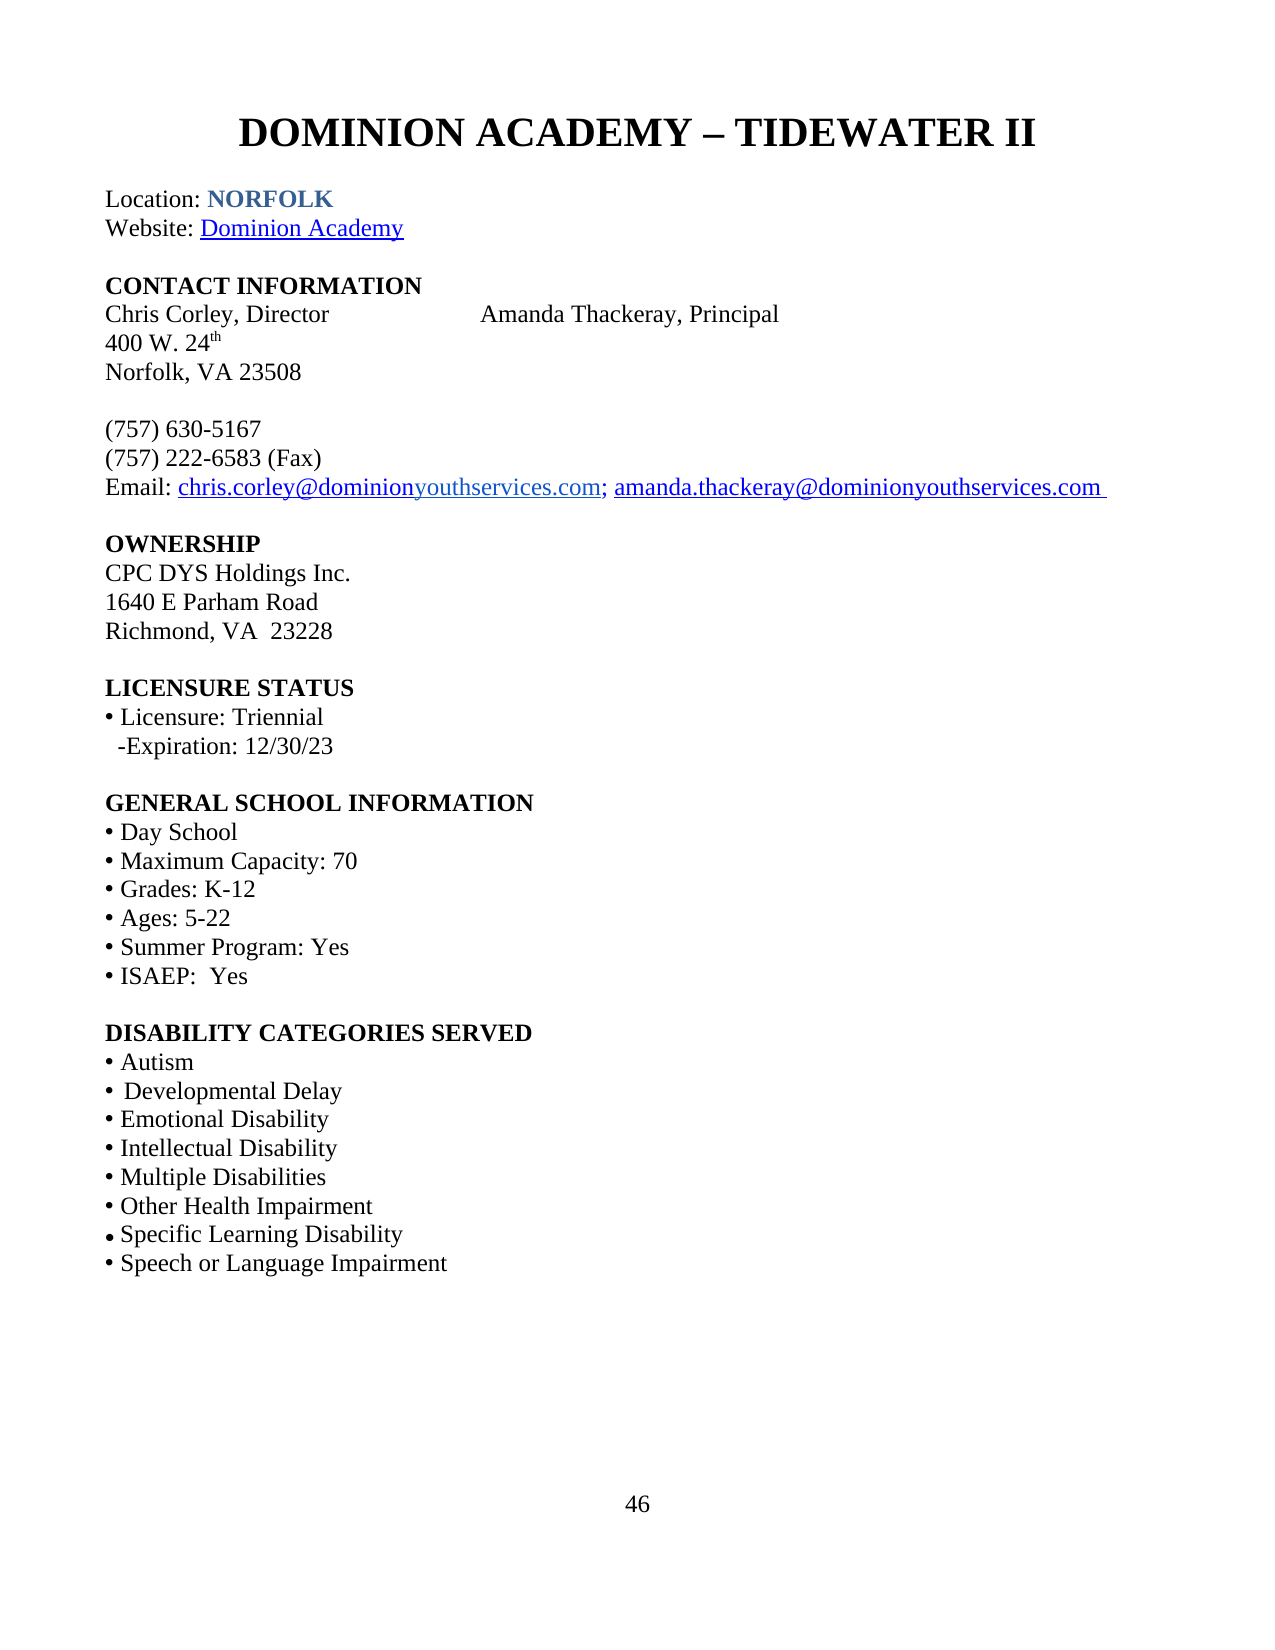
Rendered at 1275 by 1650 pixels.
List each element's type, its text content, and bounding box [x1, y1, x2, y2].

text (757) 222-6583 (Fax) [105, 443, 1170, 472]
text Ages: 5-22 [105, 903, 1170, 932]
text OWNERSHIP [105, 529, 1170, 558]
text (757) 630-5167 [105, 414, 1170, 443]
text Summer Program: Yes [105, 932, 1170, 961]
text DISABILITY CATEGORIES SERVED [105, 1018, 1170, 1047]
text Multiple Disabilities [105, 1162, 1170, 1191]
text Chris Corley, Director Amanda Thackeray, Principal [105, 299, 1170, 328]
text Intellectual Disability [105, 1133, 1170, 1162]
text 1640 E Parham Road [105, 587, 1170, 616]
subtitle DOMINION ACADEMY – TIDEWATER II [105, 108, 1170, 156]
text Licensure: Triennial [105, 702, 1170, 731]
text Grades: K-12 [105, 874, 1170, 903]
text CONTACT INFORMATION [105, 271, 1170, 299]
list Developmental Delay [105, 1076, 1170, 1104]
text Other Health Impairment [105, 1191, 1170, 1219]
text Email: chris.corley@dominionyouthservices.com; amanda.thackeray@dominionyouthservices.com [601, 472, 1170, 501]
text Location: NORFOLK [105, 184, 1170, 213]
text CPC DYS Holdings Inc. [105, 558, 1170, 587]
text Website: Dominion Academy [105, 213, 1170, 242]
text Richmond, VA 23228 [105, 616, 1170, 644]
text LICENSURE STATUS [105, 673, 1170, 702]
text Autism [105, 1047, 1170, 1076]
text Emotional Disability [105, 1104, 1170, 1133]
list Specific Learning Disability [105, 1219, 1170, 1248]
text Norfolk, VA 23508 [105, 357, 1170, 386]
text GENERAL SCHOOL INFORMATION [105, 788, 1170, 817]
text -Expiration: 12/30/23 [105, 731, 1170, 759]
text 400 W. 24th [105, 328, 1170, 357]
text Maximum Capacity: 70 [105, 846, 1170, 874]
text Day School [105, 817, 1170, 846]
text ISAEP: Yes [105, 961, 1170, 989]
text Speech or Language Impairment [105, 1248, 1170, 1277]
